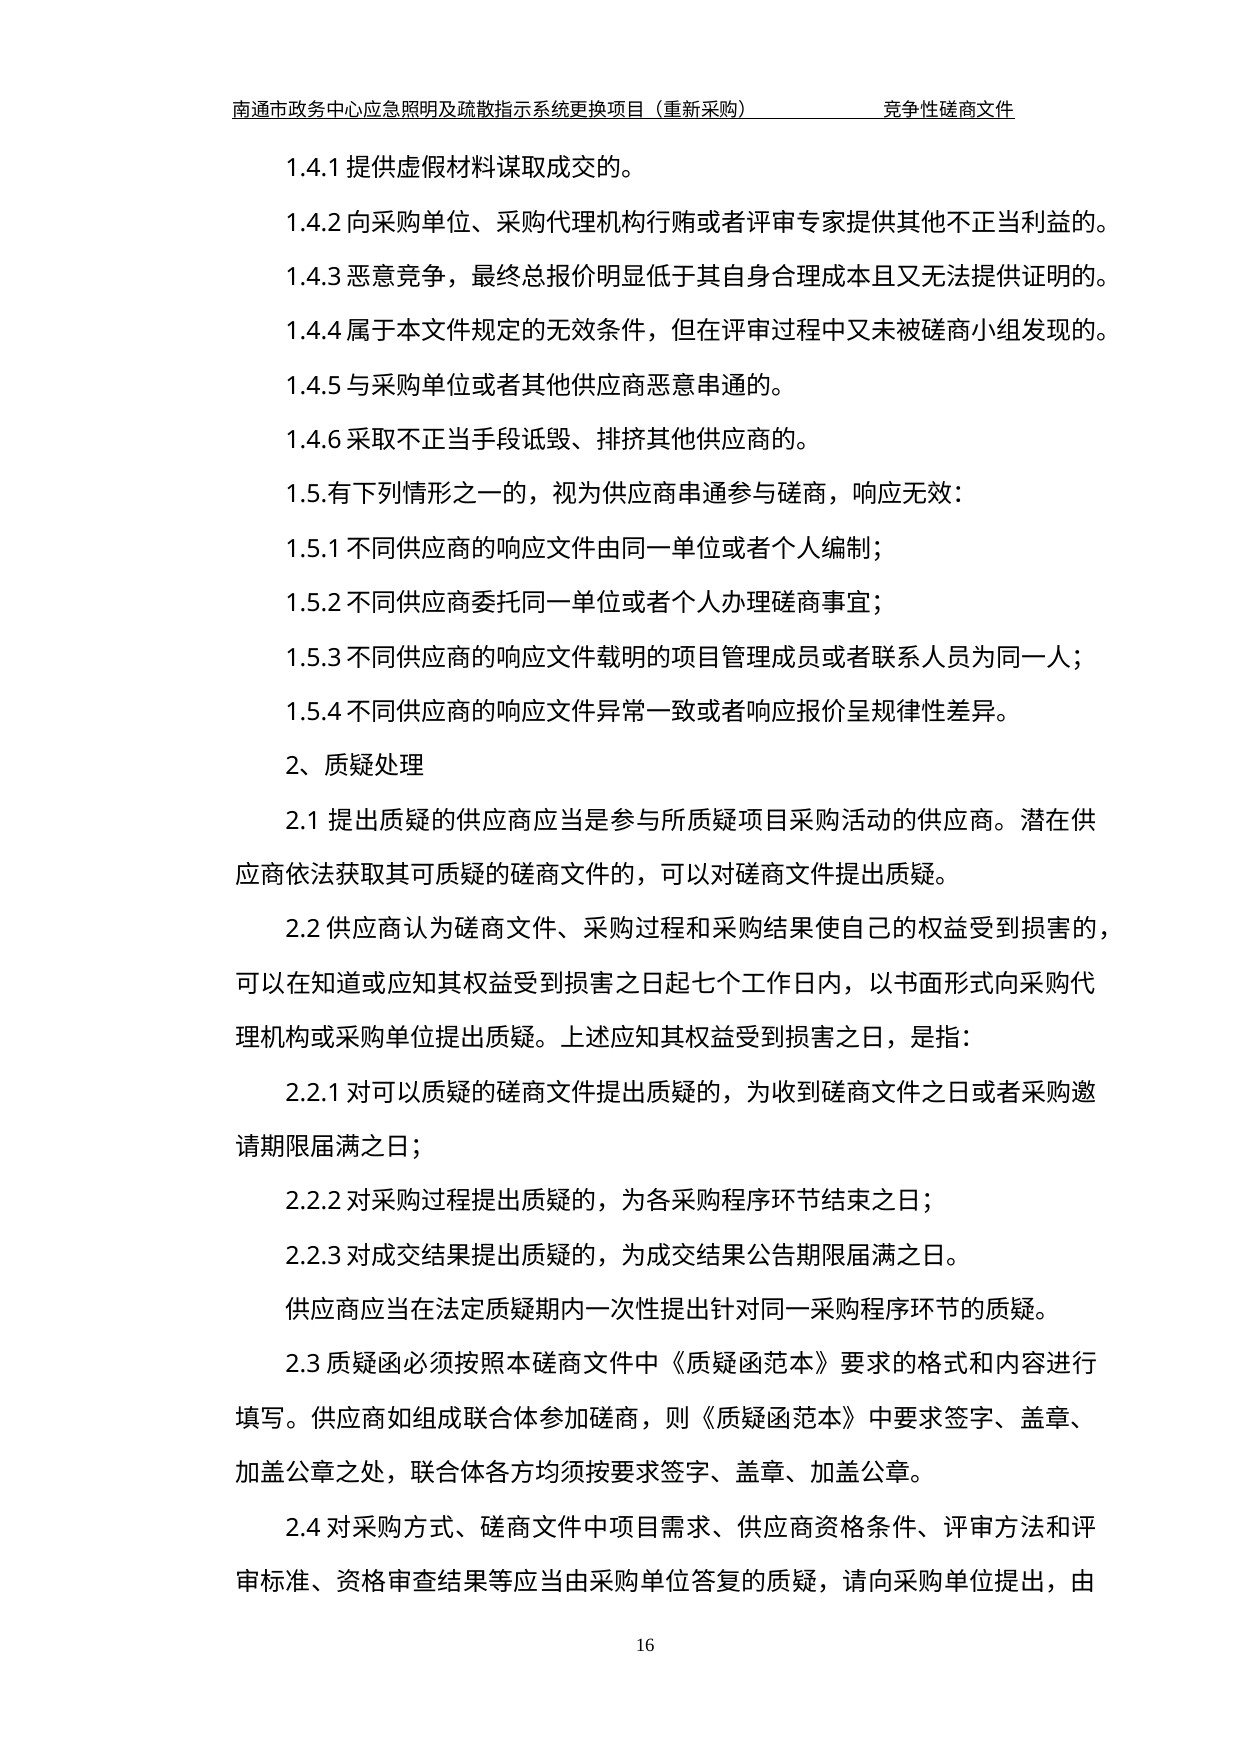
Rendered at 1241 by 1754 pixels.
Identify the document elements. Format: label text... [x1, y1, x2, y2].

text 1.4.3恶意竞争，最终总报价明显低于其自身合理成本且又无法提供证明的。 [235, 256, 1098, 293]
text 1.4.5与采购单位或者其他供应商恶意串通的。 [235, 365, 1098, 401]
text 1.4.2向采购单位、采购代理机构行贿或者评审专家提供其他不正当利益的。 [235, 202, 1098, 238]
text 供应商应当在法定质疑期内一次性提出针对同一采购程序环节的质疑。 [235, 1289, 1098, 1326]
text 2.2.1对可以质疑的磋商文件提出质疑的，为收到磋商文件之日或者采购邀请期限届满之日； 2.2.2对采购过程提出质疑的，为各采购程序环节结束之日； 2.2.3对成交结果提出质疑的，为成交结果公告期限届满之日。 [235, 1072, 1098, 1271]
text 1.5.2不同供应商委托同一单位或者个人办理磋商事宜； [235, 583, 1098, 619]
text 1.5.4不同供应商的响应文件异常一致或者响应报价呈规律性差异。 [235, 691, 1098, 728]
text 1.4.6采取不正当手段诋毁、排挤其他供应商的。 [235, 419, 1098, 456]
text 2.2供应商认为磋商文件、采购过程和采购结果使自己的权益受到损害的，可以在知道或应知其权益受到损害之日起七个工作日内，以书面形式向采购代理机构或采购单位提出质疑。上述应知其权益受到损害之日，是指： [235, 909, 1098, 1054]
text 2、质疑处理 [235, 746, 1098, 782]
text 1.4.4属于本文件规定的无效条件，但在评审过程中又未被磋商小组发现的。 [235, 311, 1098, 347]
text 2.1 提出质疑的供应商应当是参与所质疑项目采购活动的供应商。潜在供应商依法获取其可质疑的磋商文件的，可以对磋商文件提出质疑。 [235, 800, 1098, 891]
text 1.5.1不同供应商的响应文件由同一单位或者个人编制； [235, 528, 1098, 564]
text 1.5.有下列情形之一的，视为供应商串通参与磋商，响应无效： [235, 474, 1098, 510]
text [235, 1507, 1098, 1598]
text 2.3质疑函必须按照本磋商文件中《质疑函范本》要求的格式和内容进行填写。供应商如组成联合体参加磋商，则《质疑函范本》中要求签字、盖章、加盖公章之处，联合体各方均须按要求签字、盖章、加盖公章。 [235, 1344, 1098, 1489]
text 1.5.3不同供应商的响应文件载明的项目管理成员或者联系人员为同一人； [235, 637, 1098, 673]
text 1.4.1提供虚假材料谋取成交的。 [235, 148, 1098, 184]
